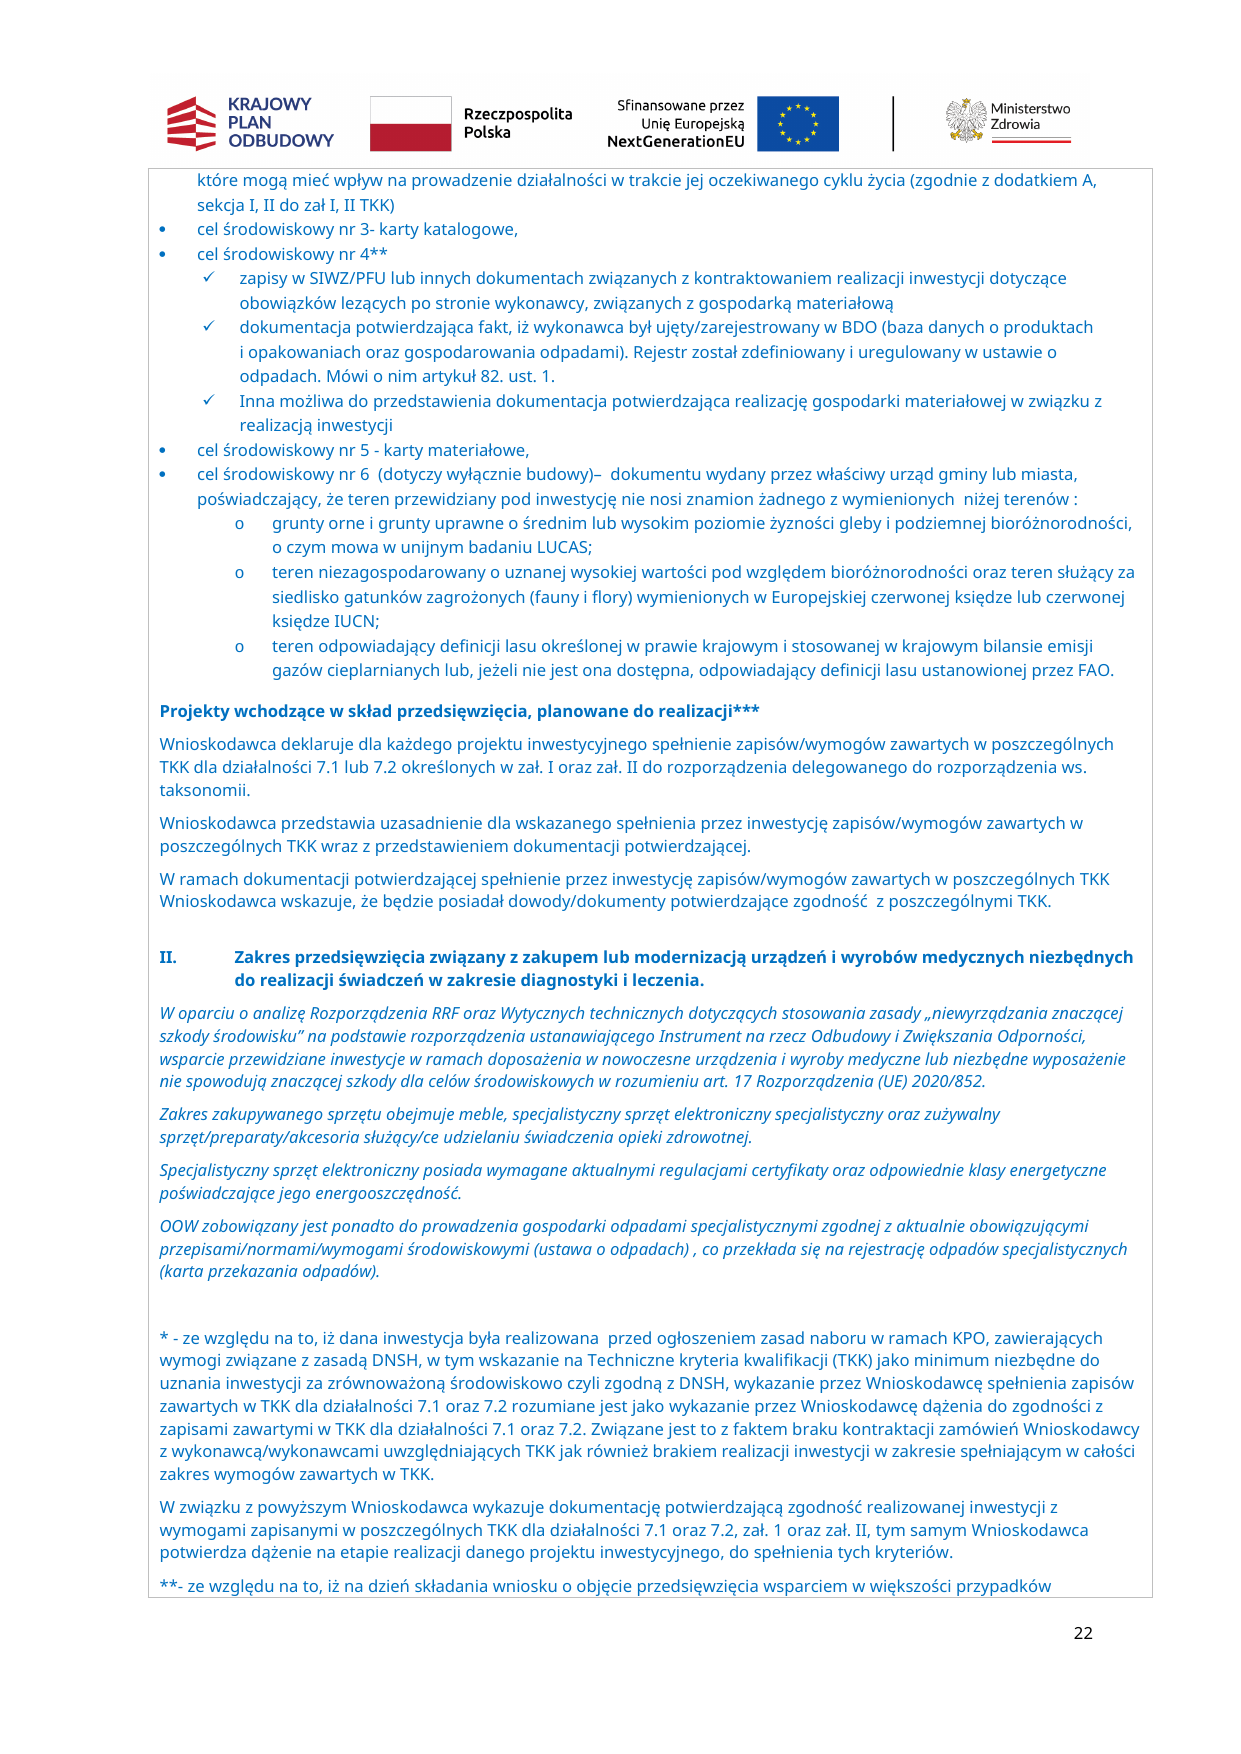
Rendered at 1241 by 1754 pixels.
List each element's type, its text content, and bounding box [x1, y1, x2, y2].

picture [150, 73, 1090, 168]
